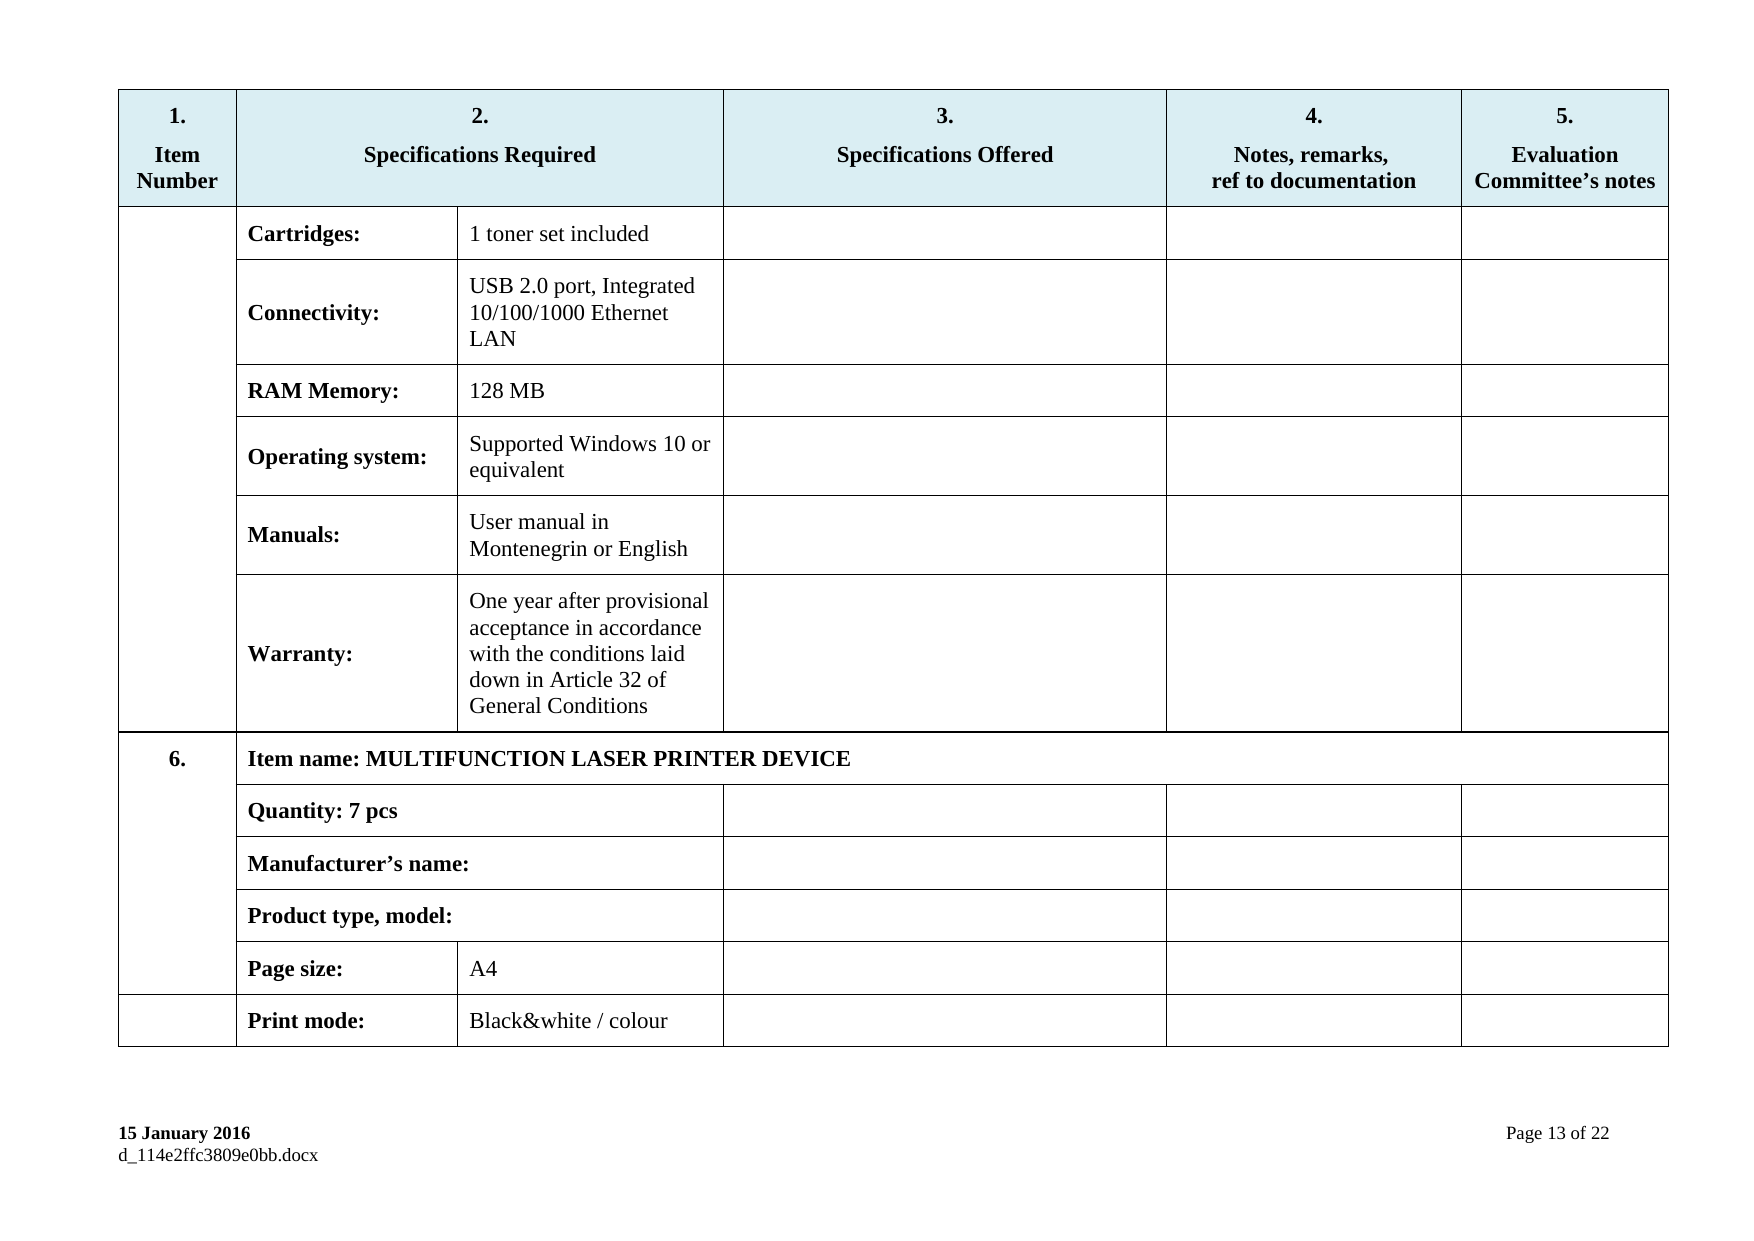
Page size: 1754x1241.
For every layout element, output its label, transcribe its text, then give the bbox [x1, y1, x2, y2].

table_cell A4 [458, 942, 723, 993]
table_cell Black&white / colour [458, 995, 723, 1046]
table_cell [1462, 785, 1668, 836]
table_cell [1167, 995, 1461, 1046]
table_cell [1462, 575, 1668, 731]
table_header 4. Notes, remarks, ref to documentation [1167, 90, 1461, 206]
table_cell [1167, 417, 1461, 495]
table_cell Supported Windows 10 or equivalent [458, 417, 723, 495]
table_cell [1167, 575, 1461, 731]
table_cell RAM Memory: [237, 365, 457, 416]
table_cell [724, 207, 1166, 259]
table_cell Quantity: 7 pcs [237, 785, 723, 836]
table_cell [1462, 417, 1668, 495]
table_cell Product type, model: [237, 890, 723, 941]
table_cell [1462, 837, 1668, 889]
table_header 3. Specifications Offered [724, 90, 1166, 206]
table_header 5. Evaluation Committee’s notes [1462, 90, 1668, 206]
table_cell One year after provisional acceptance in accordance with the conditions laid down in Article 32 of General Conditions [458, 575, 723, 731]
table_cell Print mode: [237, 995, 457, 1046]
table_header 1. Item Number [119, 90, 236, 206]
table_cell Cartridges: [237, 207, 457, 259]
table_cell [1167, 260, 1461, 364]
table_cell Warranty: [237, 575, 457, 731]
table_cell USB 2.0 port, Integrated 10/100/1000 Ethernet LAN [458, 260, 723, 364]
table_cell [724, 365, 1166, 416]
table_cell [724, 496, 1166, 574]
table_cell [1462, 260, 1668, 364]
table_header 2. Specifications Required [237, 90, 723, 206]
table_cell [1167, 837, 1461, 889]
table_cell [1462, 995, 1668, 1046]
table_cell [1462, 365, 1668, 416]
table_cell 6. [119, 733, 236, 993]
table_cell [724, 890, 1166, 941]
table_cell [1167, 890, 1461, 941]
table_cell [724, 942, 1166, 993]
table_cell Manuals: [237, 496, 457, 574]
table_cell [1167, 785, 1461, 836]
table_cell [1462, 207, 1668, 259]
table_cell [724, 575, 1166, 731]
table_cell [1167, 496, 1461, 574]
table_cell [1462, 890, 1668, 941]
table_cell [724, 417, 1166, 495]
table_cell 1 toner set included [458, 207, 723, 259]
table_cell Item name: MULTIFUNCTION LASER PRINTER DEVICE [237, 733, 1668, 784]
table_cell [724, 260, 1166, 364]
table_cell [1167, 942, 1461, 993]
table_cell [724, 837, 1166, 889]
table_cell [1462, 942, 1668, 993]
table_cell 128 MB [458, 365, 723, 416]
table_cell Manufacturer’s name: [237, 837, 723, 889]
table_cell Connectivity: [237, 260, 457, 364]
table_cell [1462, 496, 1668, 574]
table_cell [724, 995, 1166, 1046]
table_cell Operating system: [237, 417, 457, 495]
table_cell User manual in Montenegrin or English [458, 496, 723, 574]
table_cell [119, 995, 236, 1046]
table_cell [1167, 365, 1461, 416]
table_cell [724, 785, 1166, 836]
table_cell Page size: [237, 942, 457, 993]
table_cell [1167, 207, 1461, 259]
